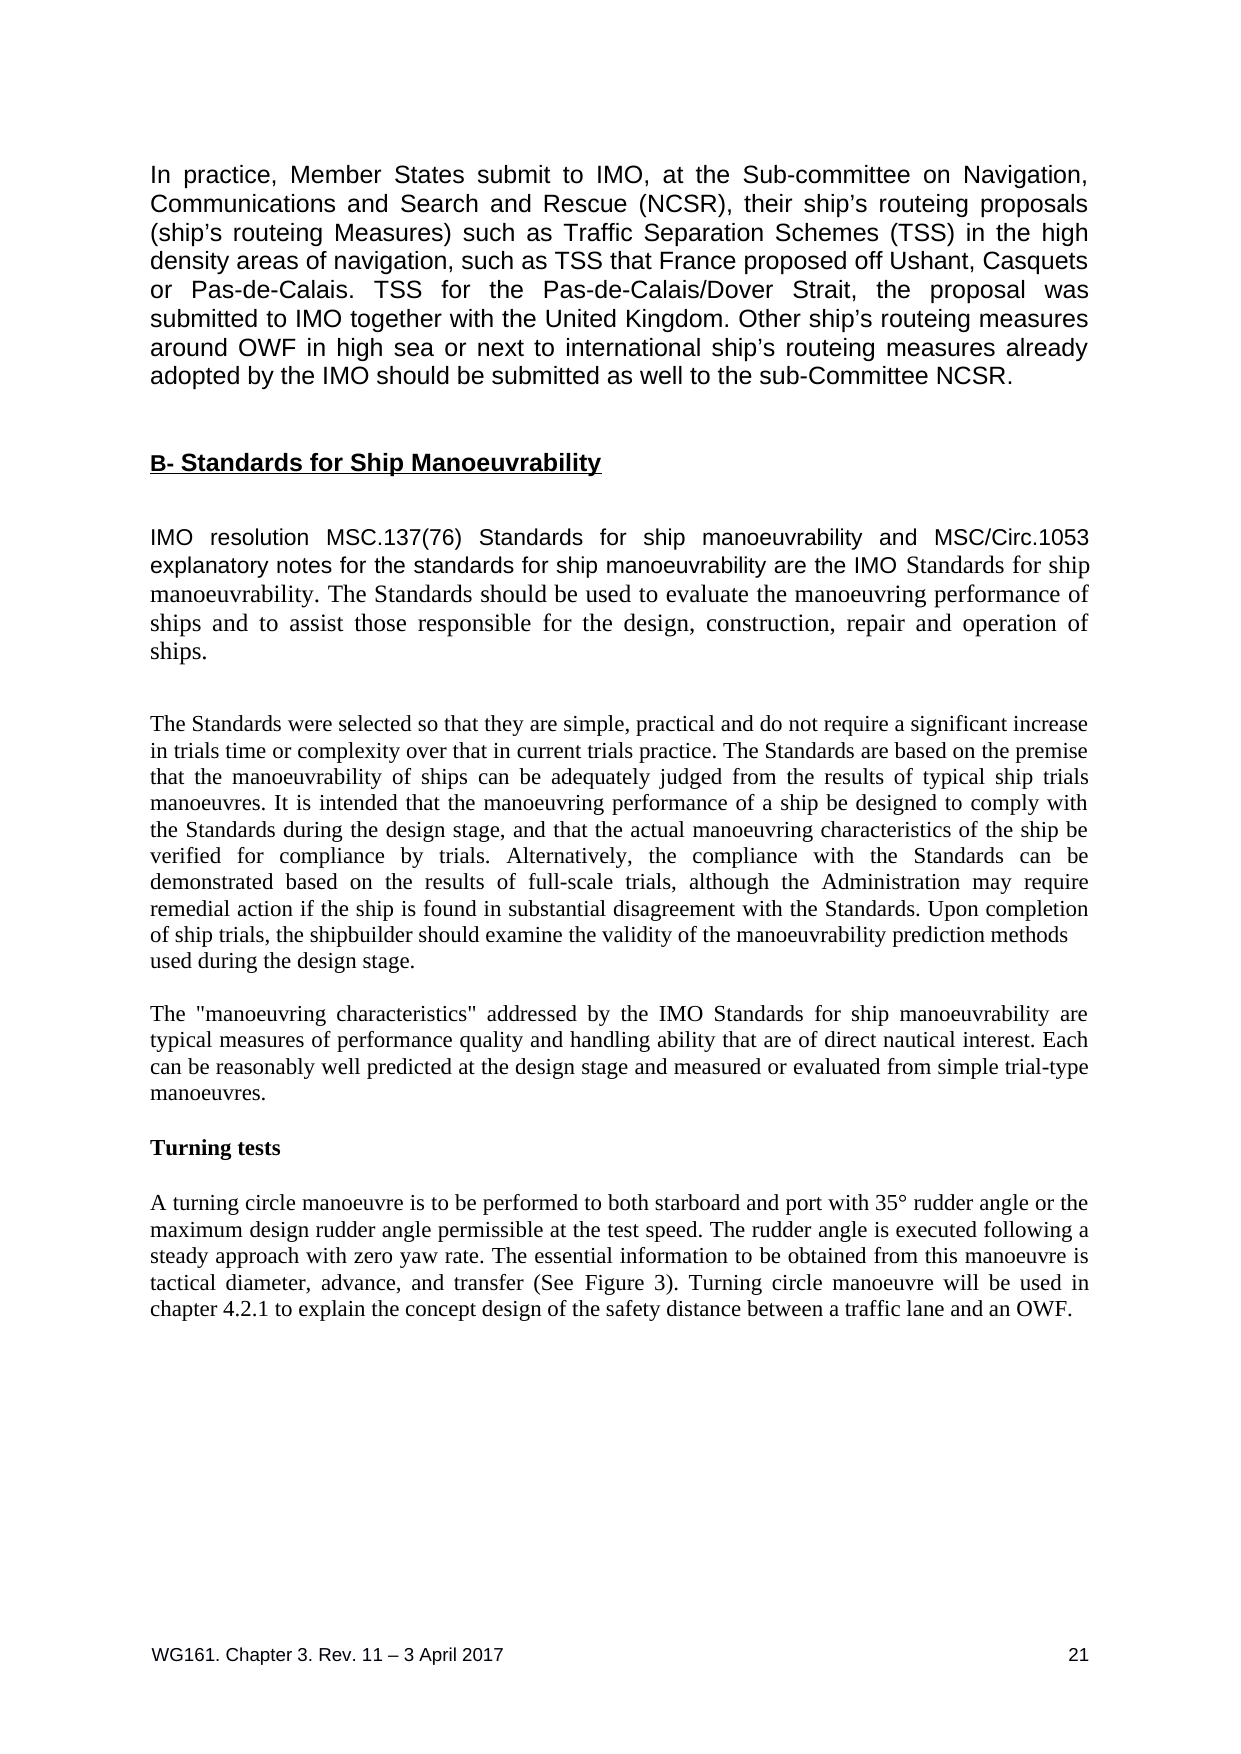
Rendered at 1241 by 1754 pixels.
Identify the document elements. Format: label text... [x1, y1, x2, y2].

text In practice, Member States submit to IMO, at the Sub-committee on Navigation, Communications and Search and Rescue (NCSR), their ship’s routeing proposals (ship’s routeing Measures) such as Traffic Separation Schemes (TSS) in the high density areas of navigation, such as TSS that France proposed off Ushant, Casquets or Pas-de-Calais. TSS for the Pas-de-Calais/Dover Strait, the proposal was submitted to IMO together with the United Kingdom. Other ship’s routeing measures around OWF in high sea or next to international ship’s routeing measures already adopted by the IMO should be submitted as well to the sub-Committee NCSR. [150, 160, 1090, 390]
text used during the design stage. [150, 947, 1090, 974]
text The Standards were selected so that they are simple, practical and do not require a significant increase in trials time or complexity over that in current trials practice. The Standards are based on the premise that the manoeuvrability of ships can be adequately judged from the results of typical ship trials manoeuvres. It is intended that the manoeuvring performance of a ship be designed to comply with the Standards during the design stage, and that the actual manoeuvring characteristics of the ship be verified for compliance by trials. Alternatively, the compliance with the Standards can be demonstrated based on the results of full-scale trials, although the Administration may require remedial action if the ship is found in substantial disagreement with the Standards. Upon completion of ship trials, the shipbuilder should examine the validity of the manoeuvrability prediction methods [150, 710, 1090, 947]
text The "manoeuvring characteristics" addressed by the IMO Standards for ship manoeuvrability are typical measures of performance quality and handling ability that are of direct nautical interest. Each can be reasonably well predicted at the design stage and measured or evaluated from simple trial-type manoeuvres. [150, 1000, 1090, 1106]
text B- Standards for Ship Manoeuvrability [150, 448, 1090, 476]
text A turning circle manoeuvre is to be performed to both starboard and port with 35° rudder angle or the maximum design rudder angle permissible at the test speed. The rudder angle is executed following a steady approach with zero yaw rate. The essential information to be obtained from this manoeuvre is tactical diameter, advance, and transfer (See Figure 3). Turning circle manoeuvre will be used in chapter 4.2.1 to explain the concept design of the safety distance between a traffic lane and an OWF. [150, 1189, 1090, 1321]
text Turning tests [150, 1134, 1090, 1161]
text IMO resolution MSC.137(76) Standards for ship manoeuvrability and MSC/Circ.1053 explanatory notes for the standards for ship manoeuvrability are the IMO Standards for ship manoeuvrability. The Standards should be used to evaluate the manoeuvring performance of ships and to assist those responsible for the design, construction, repair and operation of ships. [150, 524, 1090, 665]
